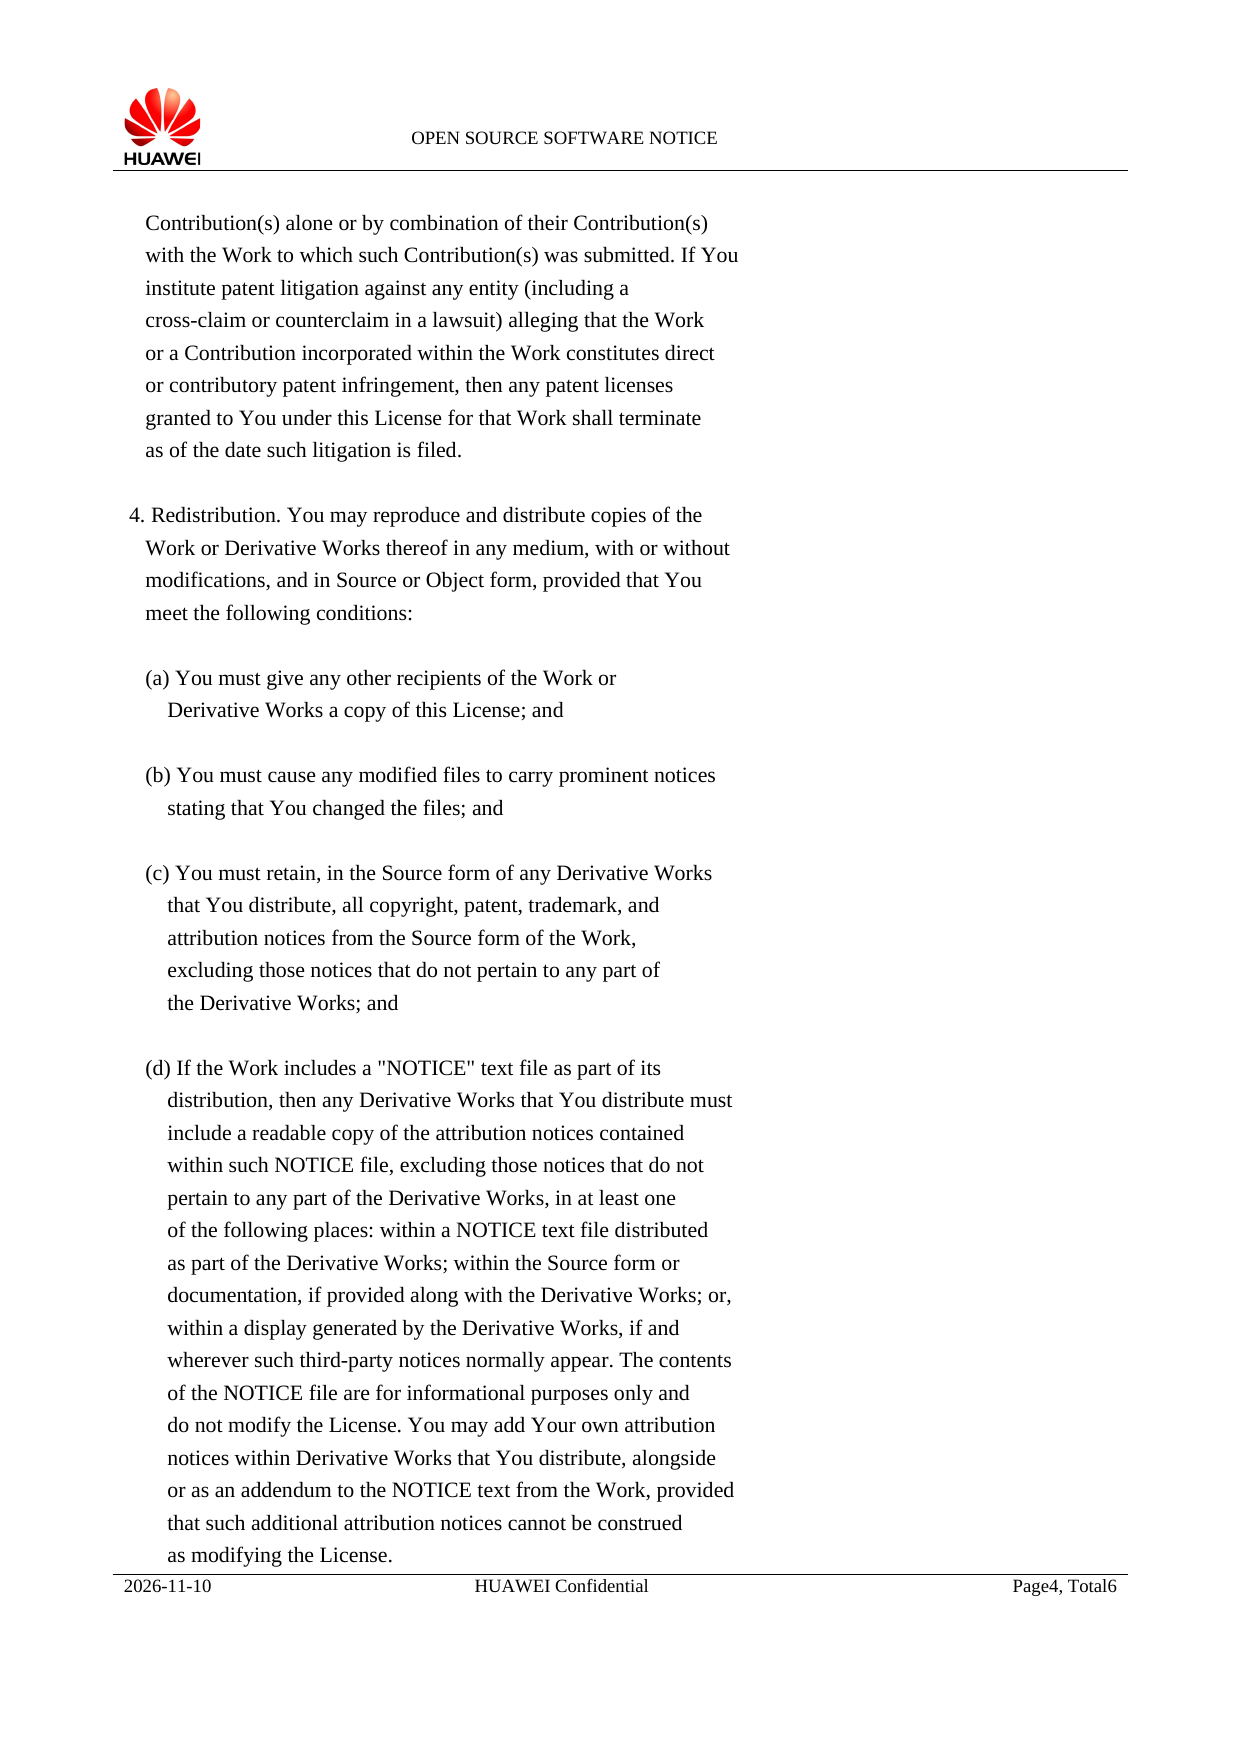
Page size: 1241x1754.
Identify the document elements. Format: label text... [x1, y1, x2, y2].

picture [124, 88, 201, 165]
